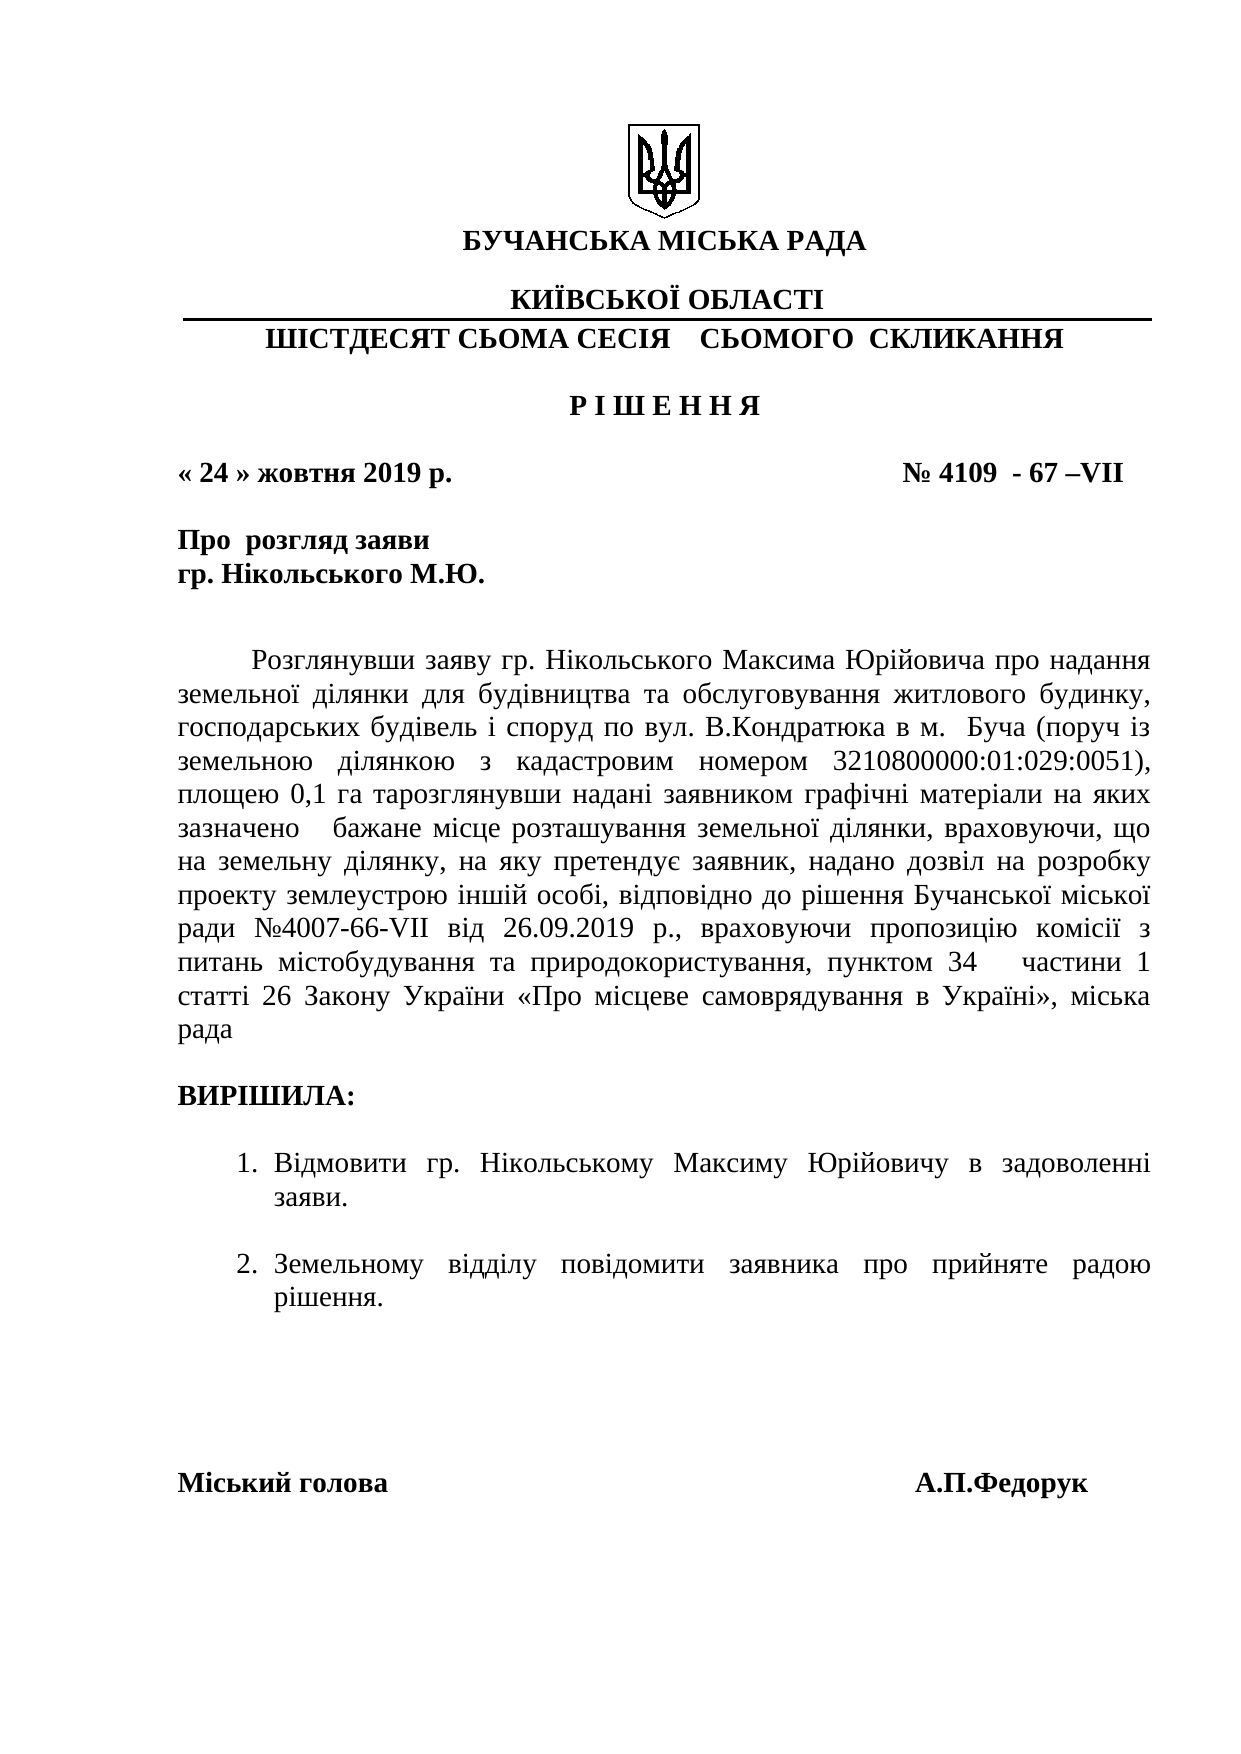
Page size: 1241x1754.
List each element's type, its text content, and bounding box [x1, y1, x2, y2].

list Земельному відділу повідомити заявника про прийняте радою рішення. [236, 1246, 1152, 1313]
text Міський голова А.П.Федорук [177, 1465, 1152, 1499]
text « 24 » жовтня 2019 р. № 4109 - 67 –VІІ [177, 455, 1152, 489]
text Р І Ш Е Н Н Я [177, 388, 1152, 422]
text ВИРІШИЛА: [177, 1078, 1152, 1112]
text ШІСТДЕСЯТ СЬОМА СЕСІЯ СЬОМОГО СКЛИКАННЯ [177, 321, 1152, 354]
text Розглянувши заяву гр. Нікольського Максима Юрійовича про надання земельної ділянки для будівництва та обслуговування житлового будинку, господарських будівель і споруд по вул. В.Кондратюка в м. Буча (поруч із земельною ділянкою з кадастровим номером 3210800000:01:029:0051), площею 0,1 га тарозглянувши надані заявником графічні матеріали на яких зазначено бажане місце розташування земельної ділянки, враховуючи, що на земельну ділянку, на яку претендує заявник, надано дозвіл на розробку проекту землеустрою іншій особі, відповідно до рішення Бучанської міської ради №4007-66-VІІ від 26.09.2019 р., враховуючи пропозицію комісії з питань містобудування та природокористування, пунктом 34 частини 1 статті 26 Закону України «Про місцеве самоврядування в Україні», міська рада [177, 642, 1152, 1045]
text БУЧАНСЬКА МІСЬКА РАДА [177, 223, 1152, 256]
list Відмовити гр. Нікольському Максиму Юрійовичу в задоволенні заяви. [236, 1145, 1152, 1212]
text Про розгляд заяви [177, 522, 1152, 556]
text КИЇВСЬКОЇ ОБЛАСТІ [183, 282, 1152, 318]
text гр. Нікольського М.Ю. [177, 556, 1152, 589]
